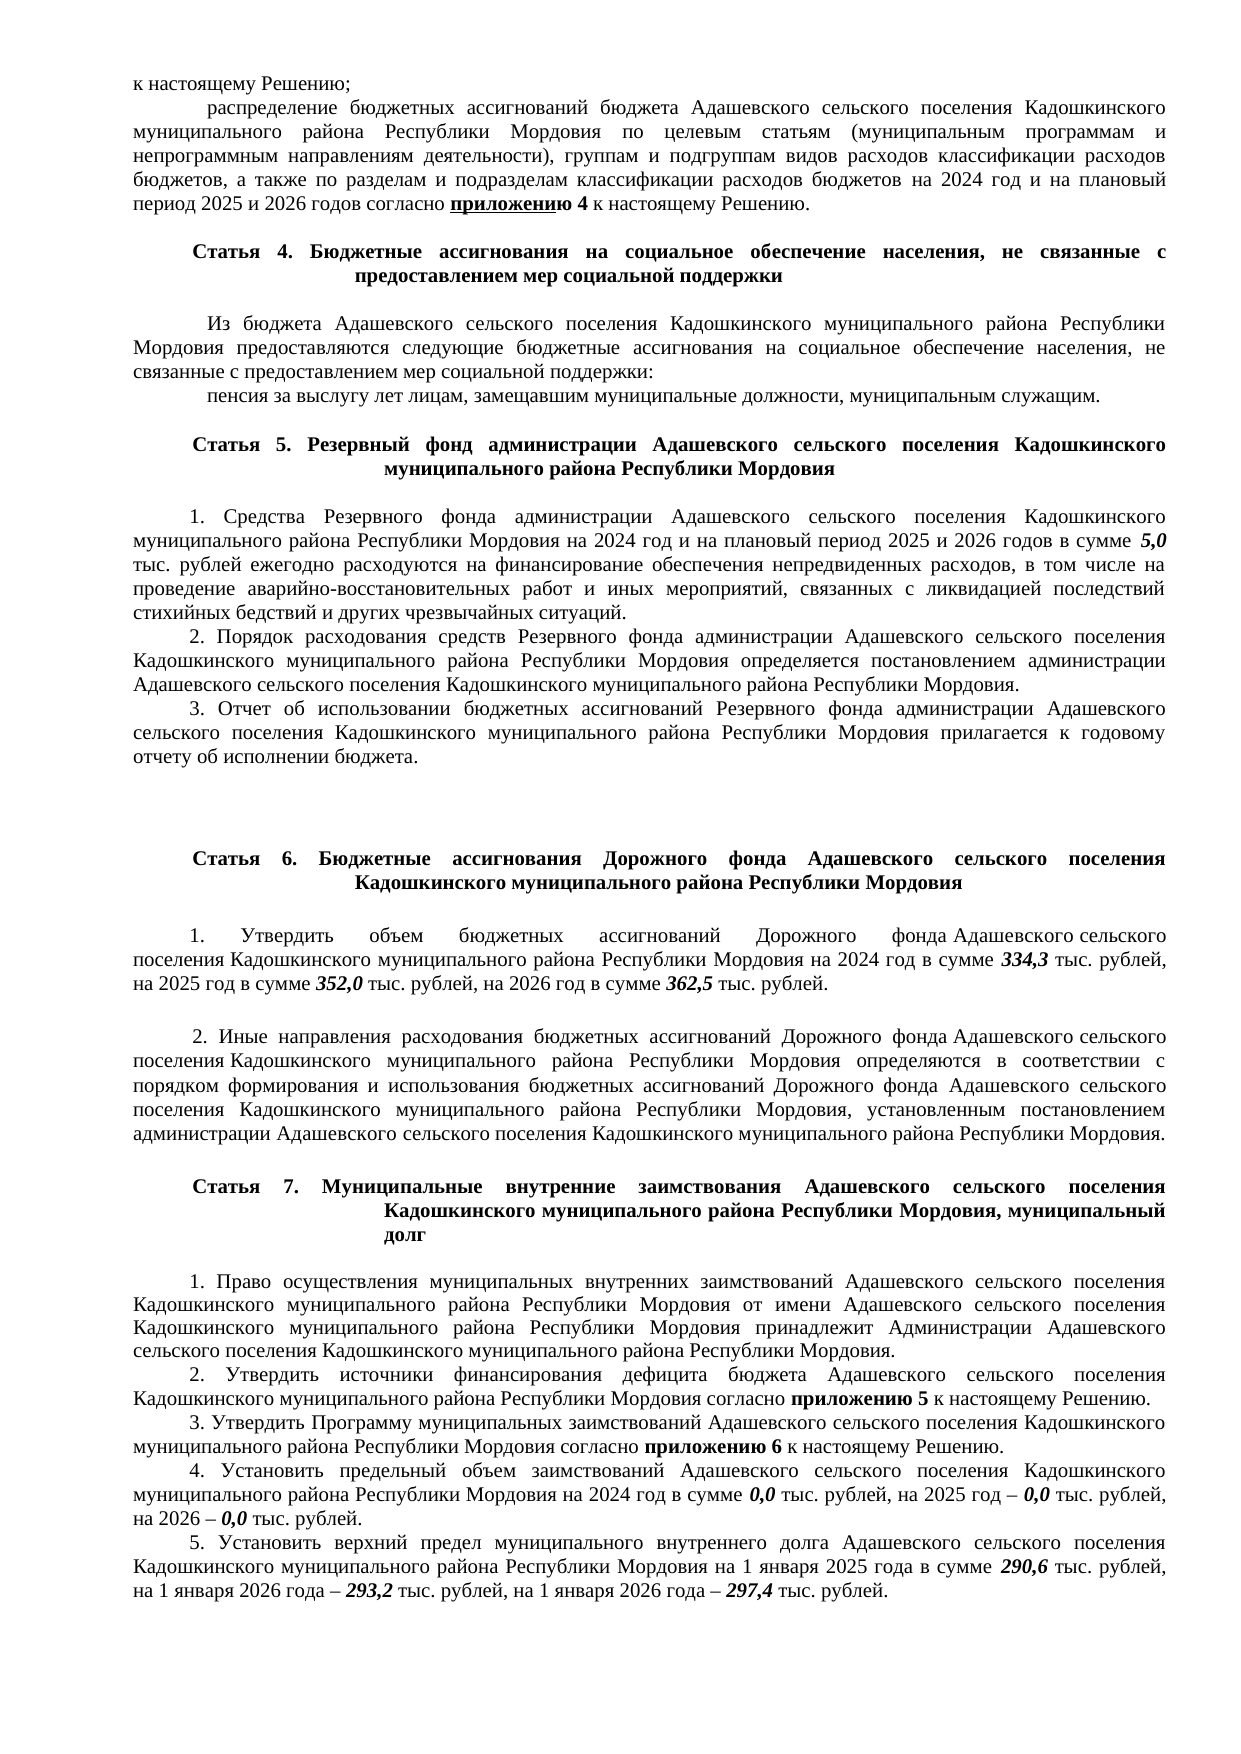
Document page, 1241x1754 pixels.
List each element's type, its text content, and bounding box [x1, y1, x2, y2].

text распределение бюджетных ассигнований бюджета Адашевского сельского поселения Кадошкинского муниципального района Республики Мордовия по целевым статьям (муниципальным программам и непрограммным направлениям деятельности), группам и подгруппам видов расходов классификации расходов бюджетов, а также по разделам и подразделам классификации расходов бюджетов на 2024 год и на плановый период 2025 и 2026 годов согласно приложению 4 к настоящему Решению. [133, 95, 1167, 215]
text 4. Установить предельный объем заимствований Адашевского сельского поселения Кадошкинского муниципального района Республики Мордовия на 2024 год в сумме 0,0 тыс. рублей, на 2025 год – 0,0 тыс. рублей, на 2026 – 0,0 тыс. рублей. [133, 1458, 1167, 1530]
text Статья 7. Муниципальные внутренние заимствования Адашевского сельского поселения Кадошкинского муниципального района Республики Мордовия, муниципальный долг [192, 1174, 1167, 1246]
text Статья 5. Резервный фонд администрации Адашевского сельского поселения Кадошкинского муниципального района Республики Мордовия [192, 432, 1167, 480]
text 1. Право осуществления муниципальных внутренних заимствований Адашевского сельского поселения Кадошкинского муниципального района Республики Мордовия от имени Адашевского сельского поселения Кадошкинского муниципального района Республики Мордовия принадлежит Администрации Адашевского сельского поселения Кадошкинского муниципального района Республики Мордовия. [133, 1270, 1167, 1362]
text 5. Установить верхний предел муниципального внутреннего долга Адашевского сельского поселения Кадошкинского муниципального района Республики Мордовия на 1 января 2025 года в сумме 290,6 тыс. рублей, на 1 января 2026 года – 293,2 тыс. рублей, на 1 января 2026 года – 297,4 тыс. рублей. [133, 1530, 1167, 1602]
text Из бюджета Адашевского сельского поселения Кадошкинского муниципального района Республики Мордовия предоставляются следующие бюджетные ассигнования на социальное обеспечение населения, не связанные с предоставлением мер социальной поддержки: [133, 311, 1167, 383]
text 3. Утвердить Программу муниципальных заимствований Адашевского сельского поселения Кадошкинского муниципального района Республики Мордовия согласно приложению 6 к настоящему Решению. [133, 1410, 1167, 1458]
text 2. Иные направления расходования бюджетных ассигнований Дорожного фонда Адашевского сельского поселения Кадошкинского муниципального района Республики Мордовия определяются в соответствии с порядком формирования и использования бюджетных ассигнований Дорожного фонда Адашевского сельского поселения Кадошкинского муниципального района Республики Мордовия, установленным постановлением администрации Адашевского сельского поселения Кадошкинского муниципального района Республики Мордовия. [133, 1024, 1167, 1145]
text 1. Средства Резервного фонда администрации Адашевского сельского поселения Кадошкинского муниципального района Республики Мордовия на 2024 год и на плановый период 2025 и 2026 годов в сумме 5,0 тыс. рублей ежегодно расходуются на финансирование обеспечения непредвиденных расходов, в том числе на проведение аварийно-восстановительных работ и иных мероприятий, связанных с ликвидацией последствий стихийных бедствий и других чрезвычайных ситуаций. [133, 504, 1167, 624]
text 3. Отчет об использовании бюджетных ассигнований Резервного фонда администрации Адашевского сельского поселения Кадошкинского муниципального района Республики Мордовия прилагается к годовому отчету об исполнении бюджета. [133, 696, 1167, 768]
text Статья 6. Бюджетные ассигнования Дорожного фонда Адашевского сельского поселения Кадошкинского муниципального района Республики Мордовия [192, 846, 1167, 894]
text 1. Утвердить объем бюджетных ассигнований Дорожного фонда Адашевского сельского поселения Кадошкинского муниципального района Республики Мордовия на 2024 год в сумме 334,3 тыс. рублей, на 2025 год в сумме 352,0 тыс. рублей, на 2026 год в сумме 362,5 тыс. рублей. [133, 923, 1167, 995]
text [133, 71, 1167, 95]
text 2. Порядок расходования средств Резервного фонда администрации Адашевского сельского поселения Кадошкинского муниципального района Республики Мордовия определяется постановлением администрации Адашевского сельского поселения Кадошкинского муниципального района Республики Мордовия. [133, 624, 1167, 696]
text пенсия за выслугу лет лицам, замещавшим муниципальные должности, муниципальным служащим. [133, 383, 1167, 407]
text Статья 4. Бюджетные ассигнования на социальное обеспечение населения, не связанные с предоставлением мер социальной поддержки [192, 239, 1167, 287]
text 2. Утвердить источники финансирования дефицита бюджета Адашевского сельского поселения Кадошкинского муниципального района Республики Мордовия согласно приложению 5 к настоящему Решению. [133, 1362, 1167, 1410]
